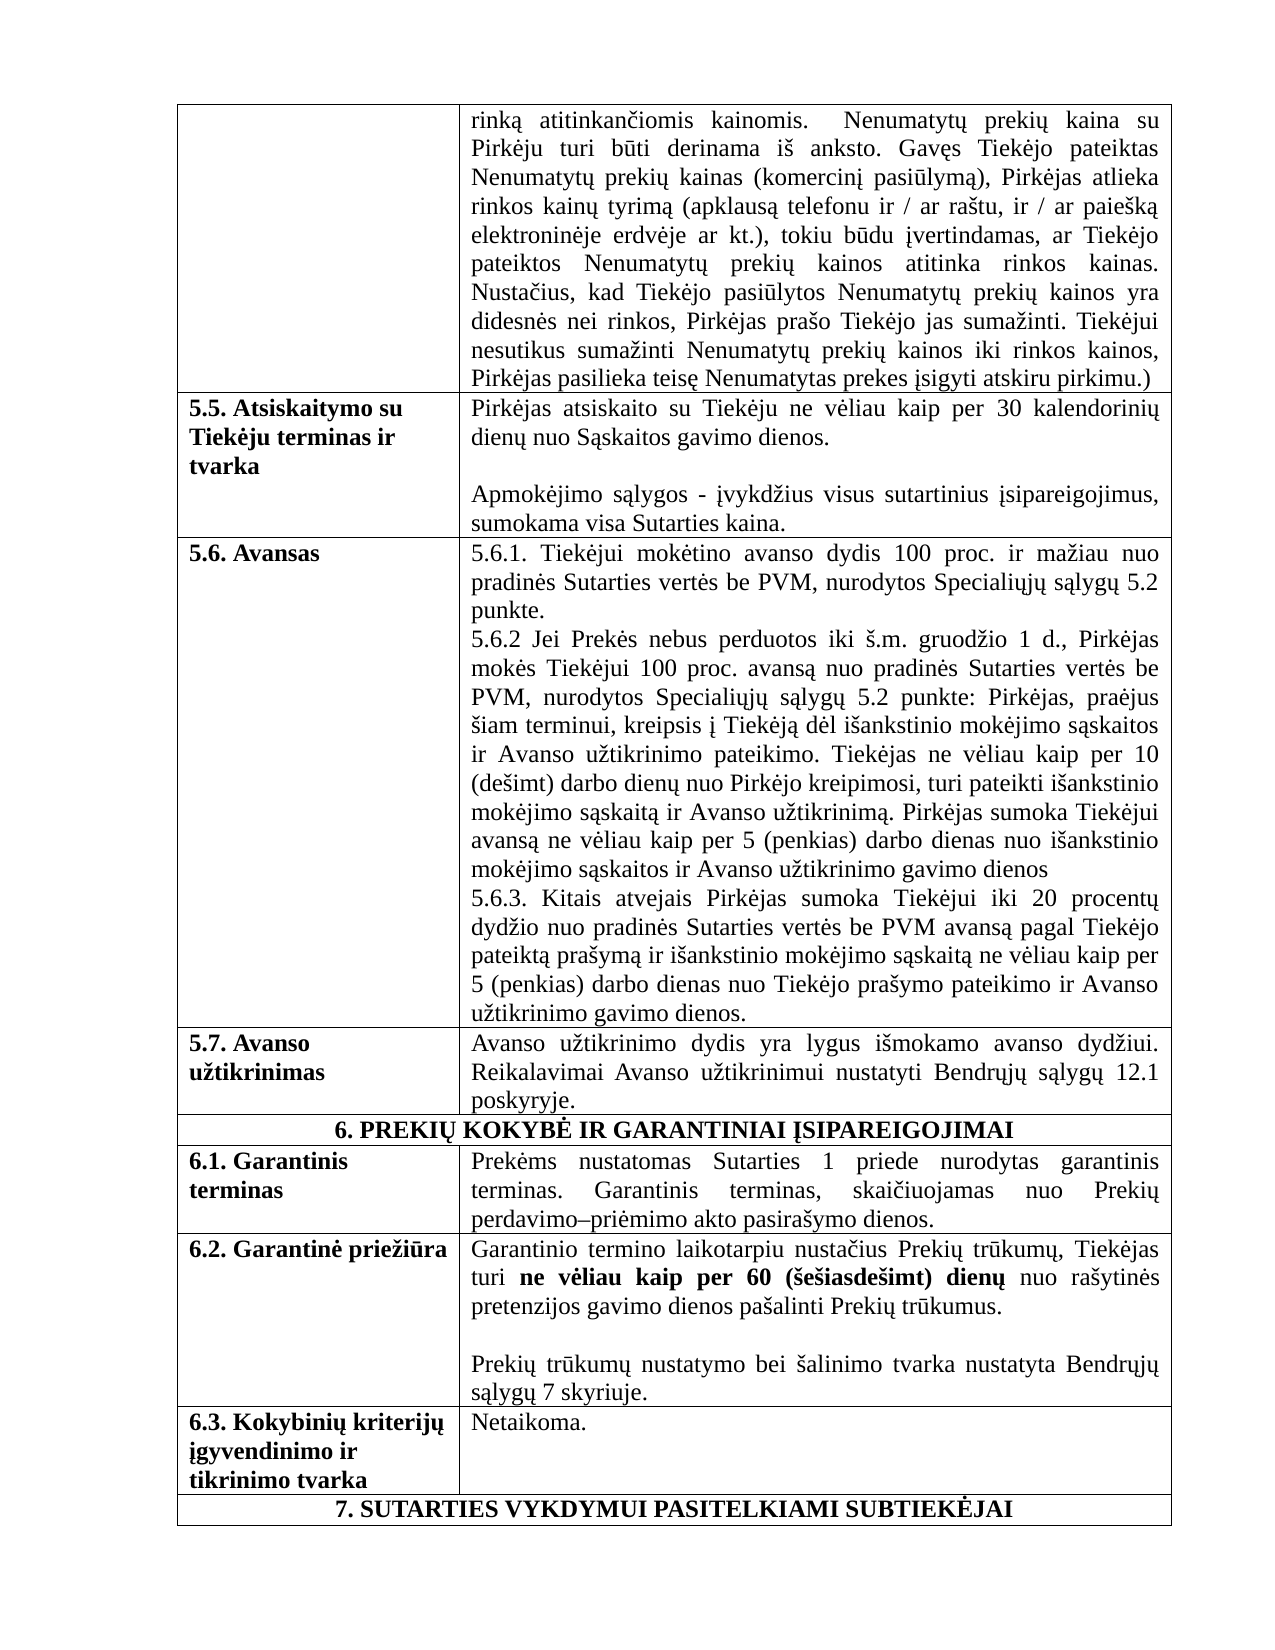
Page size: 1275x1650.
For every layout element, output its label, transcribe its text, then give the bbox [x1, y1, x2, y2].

table_cell 6.1. Garantinis terminas [178, 1146, 459, 1233]
table_cell 6. PREKIŲ KOKYBĖ IR GARANTINIAI ĮSIPAREIGOJIMAI [178, 1115, 1171, 1145]
table_cell 7. SUTARTIES VYKDYMUI PASITELKIAMI SUBTIEKĖJAI [178, 1495, 1171, 1525]
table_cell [460, 105, 1171, 392]
table_cell 5.6. Avansas [178, 538, 459, 1027]
table_cell Garantinio termino laikotarpiu nustačius Prekių trūkumų, Tiekėjas turi ne vėliau kaip per 60 (šešiasdešimt) dienų nuo rašytinės pretenzijos gavimo dienos pašalinti Prekių trūkumus. Prekių trūkumų nustatymo bei šalinimo tvarka nustatyta Bendrųjų sąlygų 7 skyriuje. [460, 1234, 1171, 1406]
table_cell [178, 105, 459, 392]
table_cell Avanso užtikrinimo dydis yra lygus išmokamo avanso dydžiui. Reikalavimai Avanso užtikrinimui nustatyti Bendrųjų sąlygų 12.1 poskyryje. [460, 1028, 1171, 1114]
table_cell 6.3. Kokybinių kriterijų įgyvendinimo ir tikrinimo tvarka [178, 1407, 459, 1493]
table_cell 5.7. Avanso užtikrinimas [178, 1028, 459, 1114]
table_cell Pirkėjas atsiskaito su Tiekėju ne vėliau kaip per 30 kalendorinių dienų nuo Sąskaitos gavimo dienos. Apmokėjimo sąlygos - įvykdžius visus sutartinius įsipareigojimus, sumokama visa Sutarties kaina. [460, 393, 1171, 537]
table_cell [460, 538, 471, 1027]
table_cell Netaikoma. [460, 1407, 1171, 1493]
table_cell 5.6.1. Tiekėjui mokėtino avanso dydis 100 proc. ir mažiau nuo pradinės Sutarties vertės be PVM, nurodytos Specialiųjų sąlygų 5.2 punkte. 5.6.2 Jei Prekės nebus perduotos iki š.m. gruodžio 1 d., Pirkėjas mokės Tiekėjui 100 proc. avansą nuo pradinės Sutarties vertės be PVM, nurodytos Specialiųjų sąlygų 5.2 punkte: Pirkėjas, praėjus šiam terminui, kreipsis į Tiekėją dėl išankstinio mokėjimo sąskaitos ir Avanso užtikrinimo pateikimo. Tiekėjas ne vėliau kaip per 10 (dešimt) darbo dienų nuo Pirkėjo kreipimosi, turi pateikti išankstinio mokėjimo sąskaitą ir Avanso užtikrinimą. Pirkėjas sumoka Tiekėjui avansą ne vėliau kaip per 5 (penkias) darbo dienas nuo išankstinio mokėjimo sąskaitos ir Avanso užtikrinimo gavimo dienos 5.6.3. Kitais atvejais Pirkėjas sumoka Tiekėjui iki 20 procentų dydžio nuo pradinės Sutarties vertės be PVM avansą pagal Tiekėjo pateiktą prašymą ir išankstinio mokėjimo sąskaitą ne vėliau kaip per 5 (penkias) darbo dienas nuo Tiekėjo prašymo pateikimo ir Avanso užtikrinimo gavimo dienos. [545, 538, 1171, 1027]
table_cell 6.2. Garantinė priežiūra [178, 1234, 459, 1406]
table_cell Prekėms nustatomas Sutarties 1 priede nurodytas garantinis terminas. Garantinis terminas, skaičiuojamas nuo Prekių perdavimo–priėmimo akto pasirašymo dienos. [460, 1146, 1171, 1233]
table_cell 5.5. Atsiskaitymo su Tiekėju terminas ir tvarka [178, 393, 459, 537]
